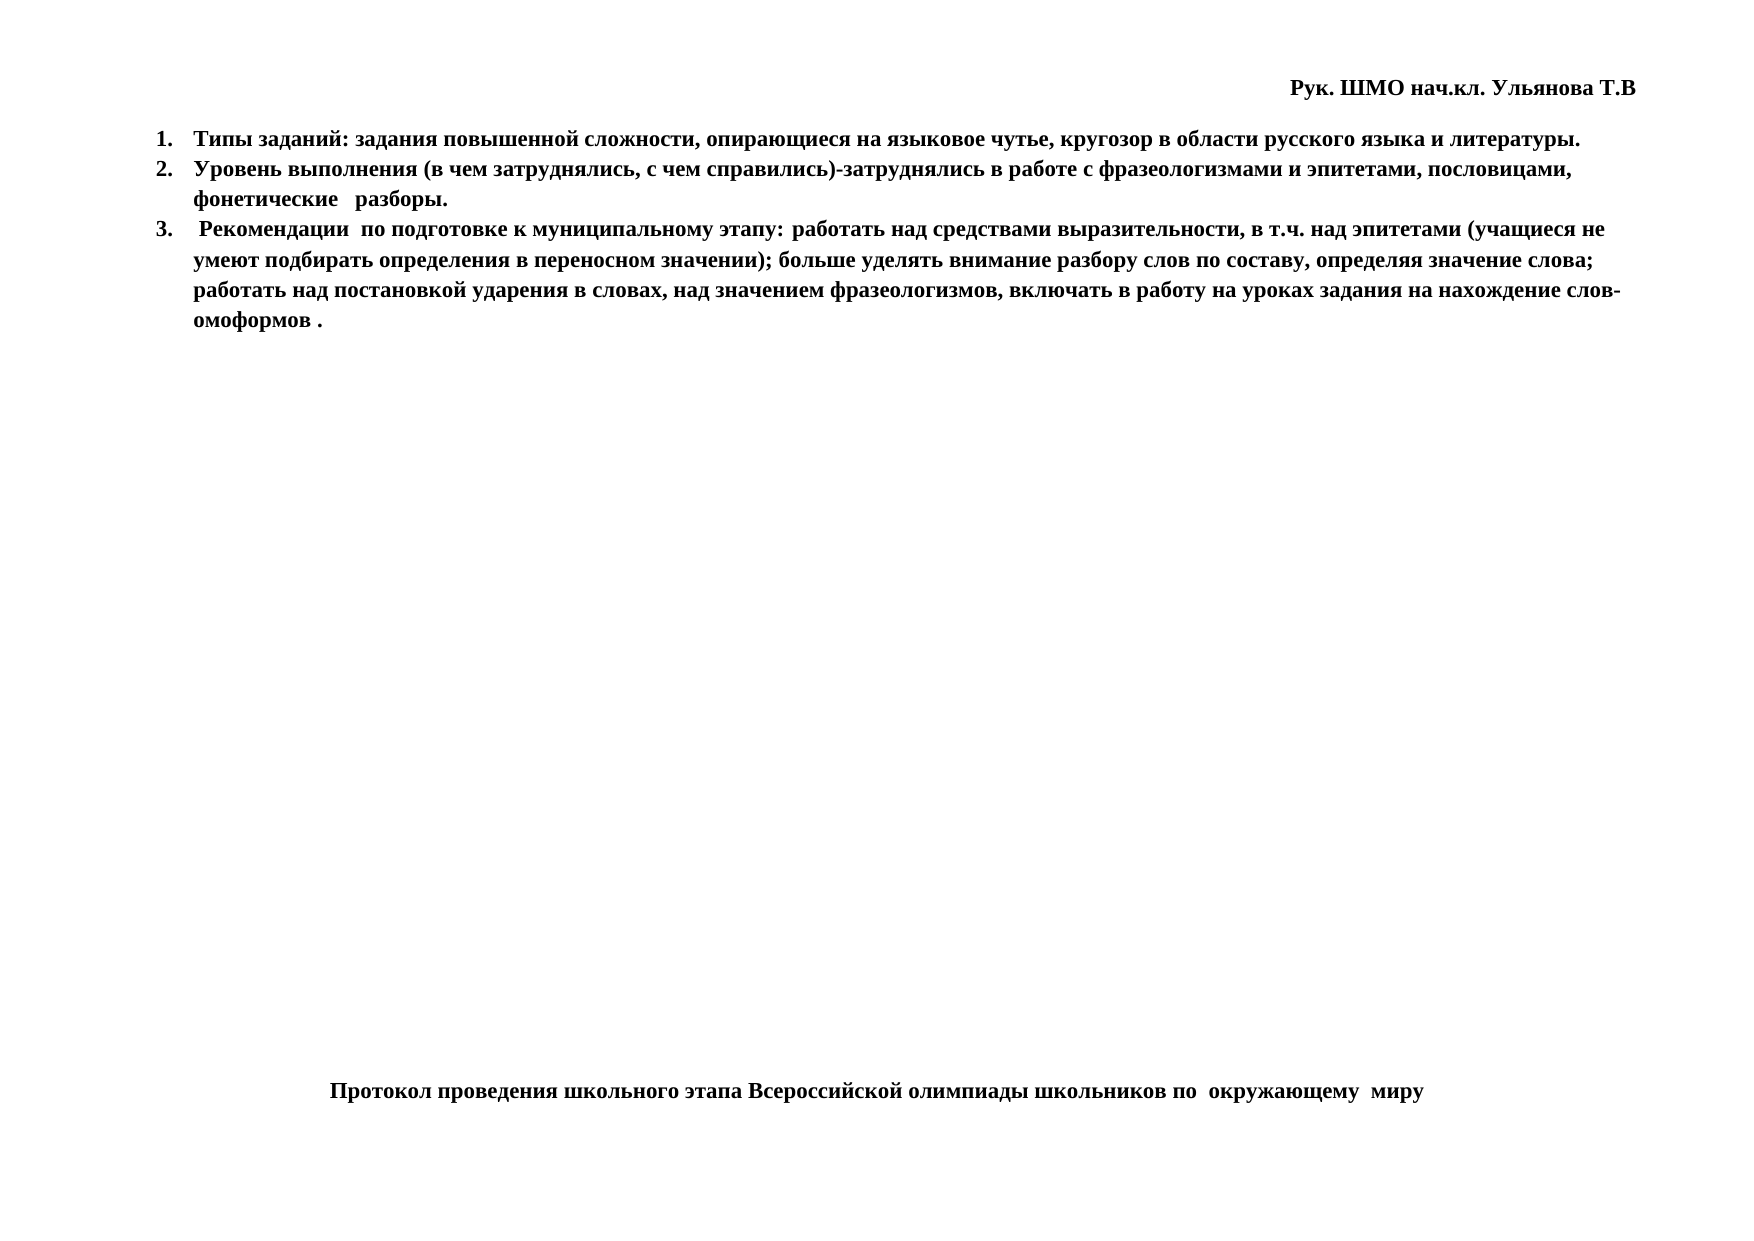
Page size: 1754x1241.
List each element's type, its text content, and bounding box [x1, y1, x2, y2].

list Уровень выполнения (в чем затруднялись, с чем справились)-затруднялись в работе с фразеологизмами и эпитетами, пословицами, фонетические разборы. [156, 155, 1636, 212]
list Типы заданий: задания повышенной сложности, опирающиеся на языковое чутье, кругозор в области русского языка и литературы. [156, 125, 1636, 151]
text Рук. ШМО нач.кл. Ульянова Т.В [118, 74, 1636, 100]
text Протокол проведения школьного этапа Всероссийской олимпиады школьников по окружающему миру [118, 1077, 1636, 1103]
list Рекомендации по подготовке к муниципальному этапу: работать над средствами выразительности, в т.ч. над эпитетами (учащиеся не умеют подбирать определения в переносном значении); больше уделять внимание разбору слов по составу, определяя значение слова; работать над постановкой ударения в словах, над значением фразеологизмов, включать в работу на уроках задания на нахождение слов-омоформов . [156, 216, 1636, 332]
